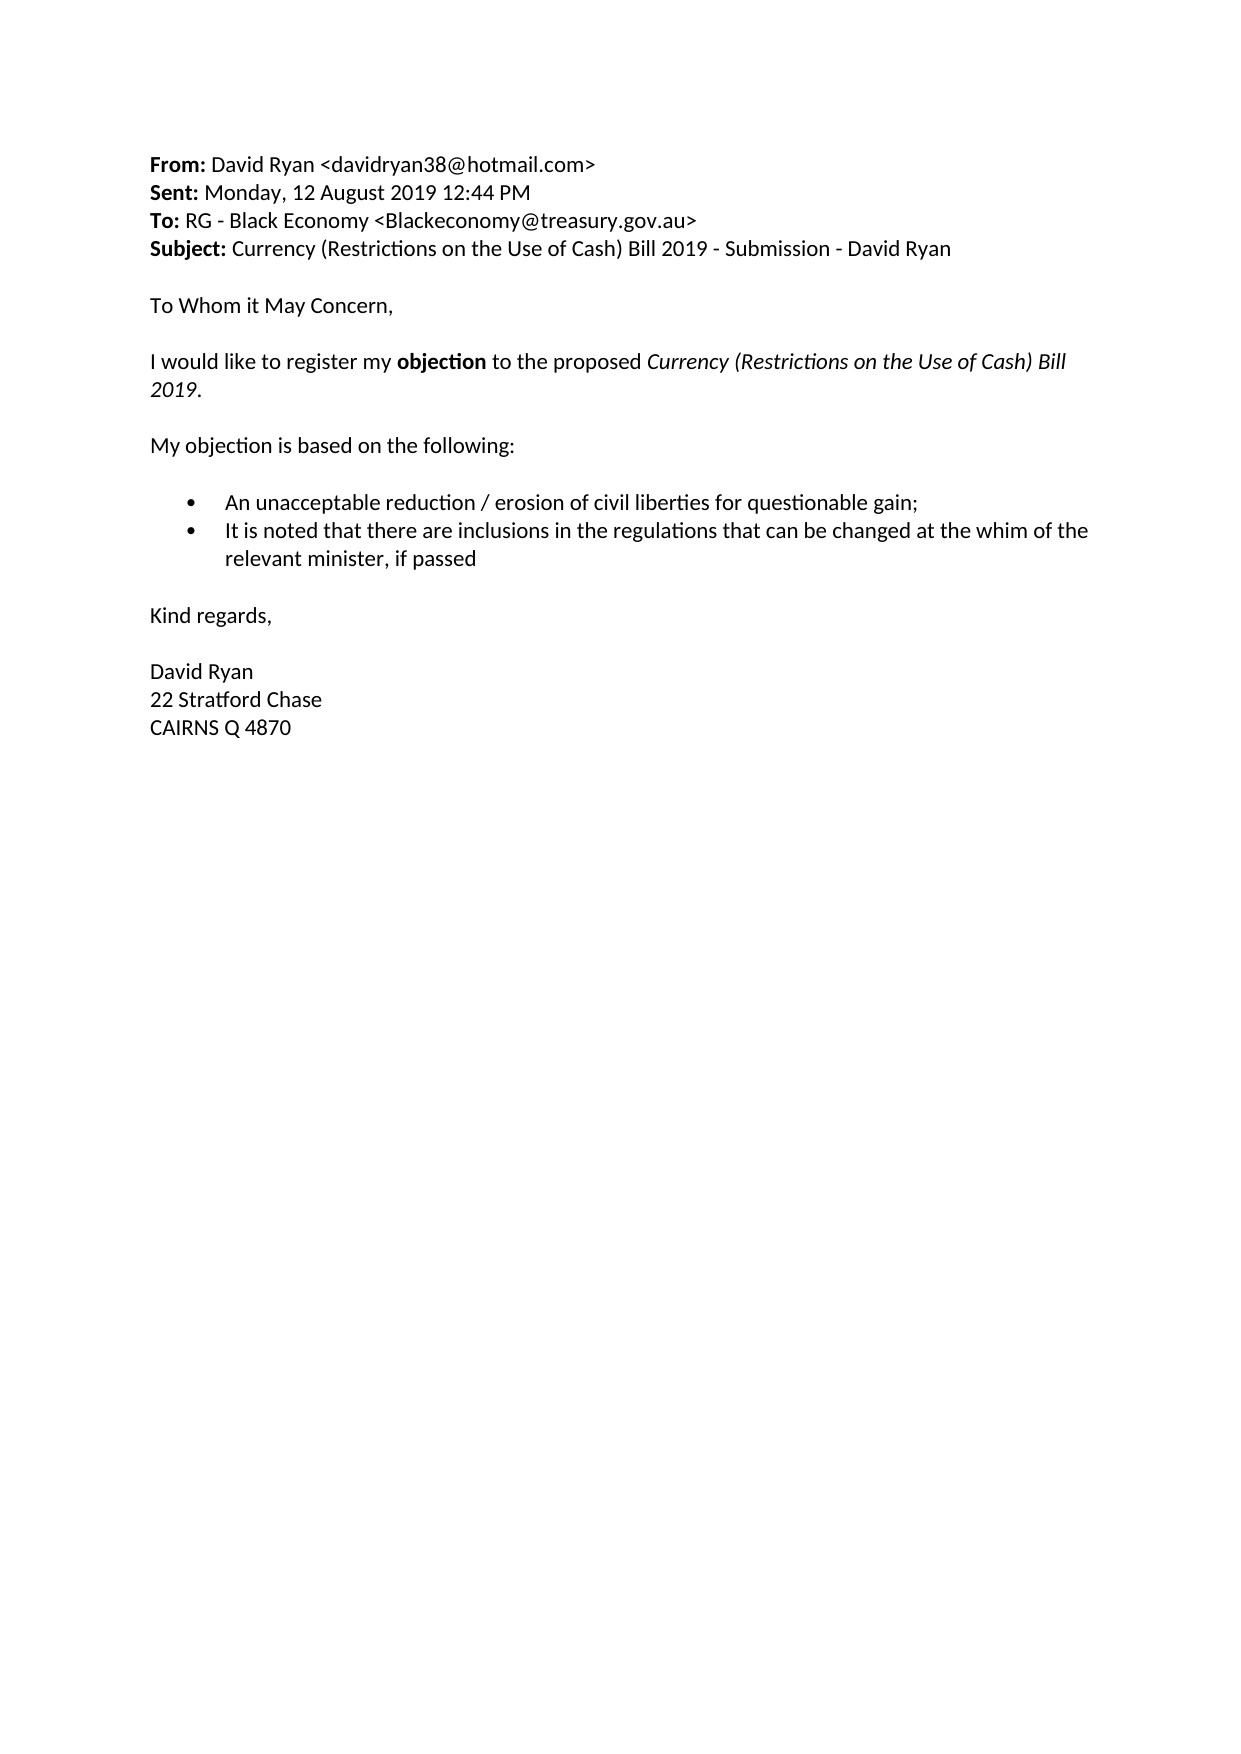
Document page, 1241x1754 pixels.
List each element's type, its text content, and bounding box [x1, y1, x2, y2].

text David Ryan [150, 657, 1090, 685]
text My objection is based on the following: [150, 431, 1090, 459]
text From: David Ryan <davidryan38@hotmail.com> Sent: Monday, 12 August 2019 12:44 PM To: RG - Black Economy <Blackeconomy@treasury.gov.au> Subject: Currency (Restrictions on the Use of Cash) Bill 2019 - Submission - David Ryan [150, 150, 1090, 262]
text 22 Stratford Chase [150, 685, 1090, 713]
text I would like to register my objection to the proposed Currency (Restrictions on the Use of Cash) Bill 2019. [150, 347, 1090, 403]
text To Whom it May Concern, [150, 291, 1090, 319]
text Kind regards, [150, 601, 1090, 629]
text CAIRNS Q 4870 [150, 713, 1090, 741]
list It is noted that there are inclusions in the regulations that can be changed at the whim of the relevant minister, if passed [187, 516, 1090, 572]
list An unacceptable reduction / erosion of civil liberties for questionable gain; [187, 488, 1090, 516]
